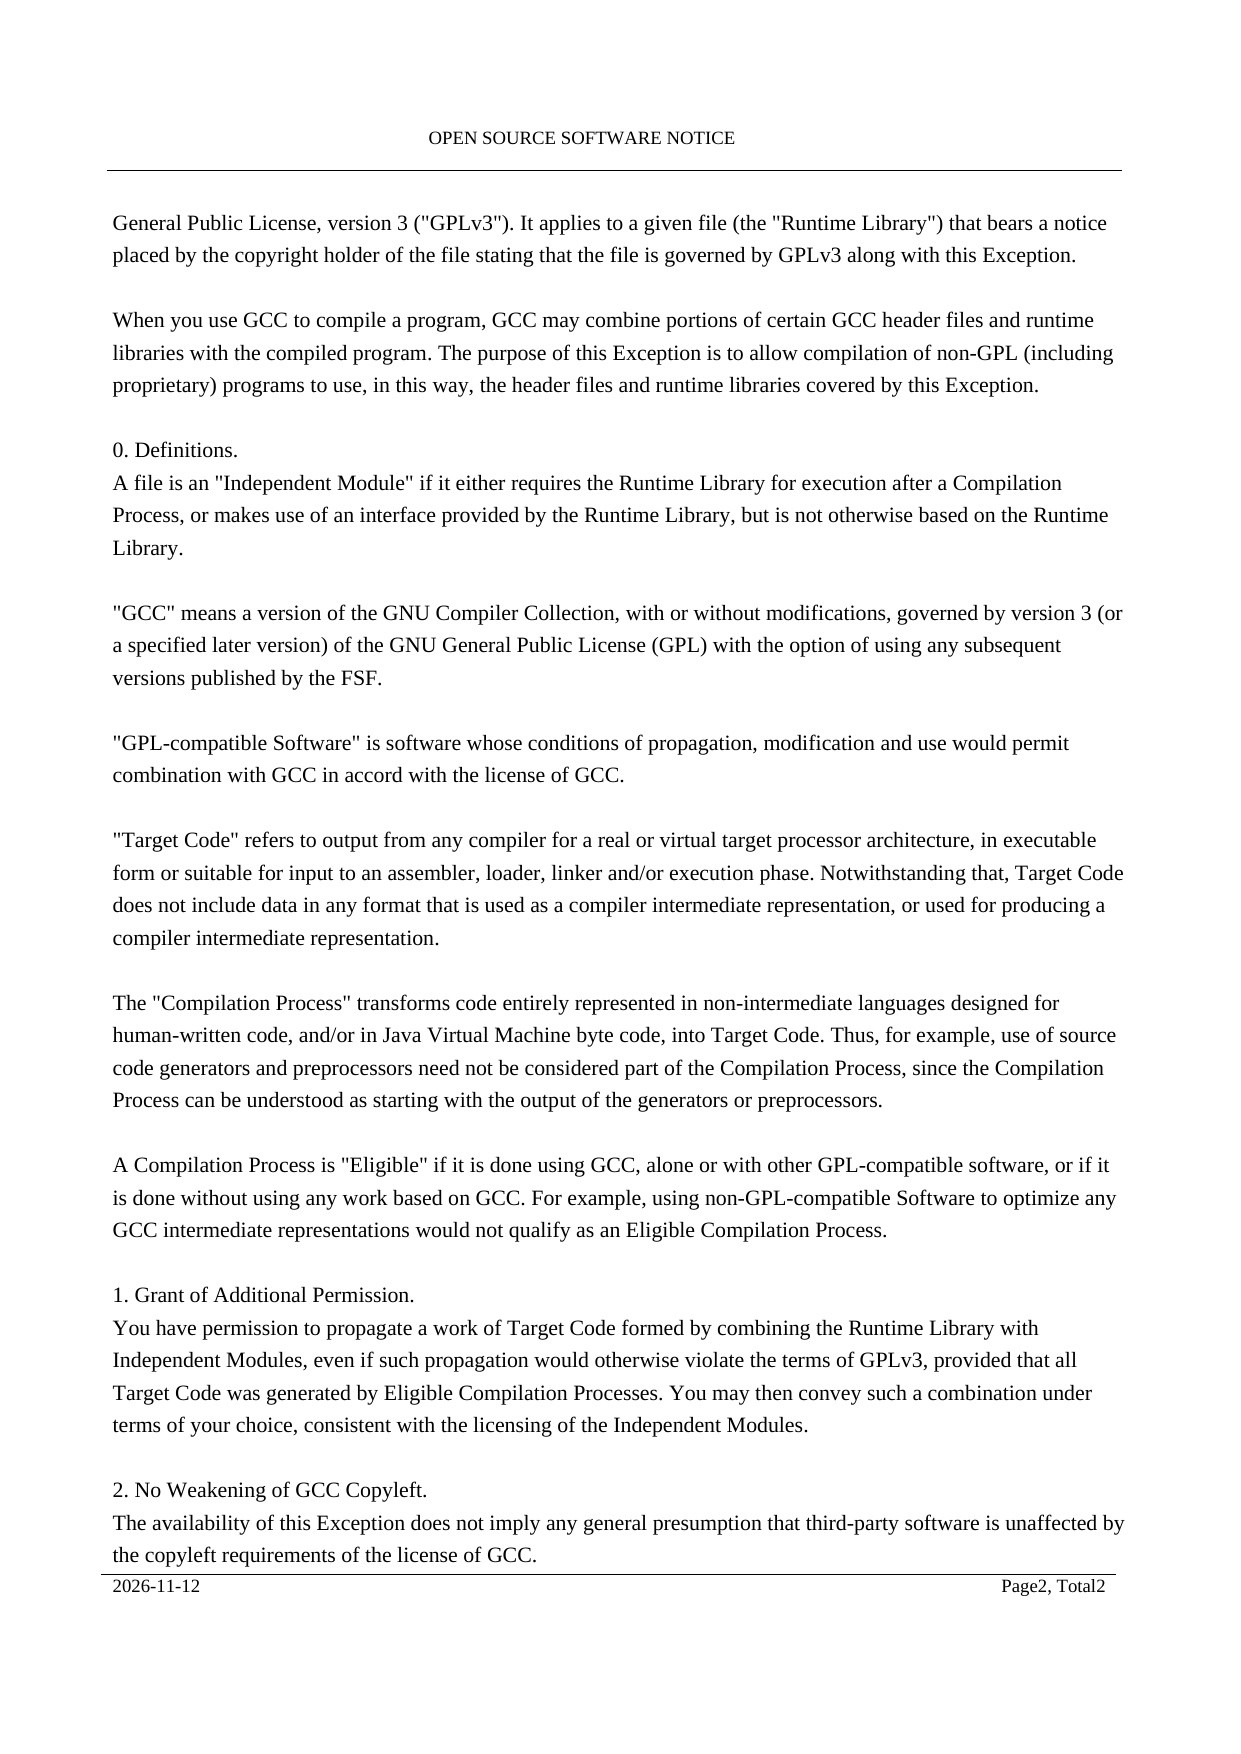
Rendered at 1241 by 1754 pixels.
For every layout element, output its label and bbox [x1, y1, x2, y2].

text [112, 206, 1128, 1571]
